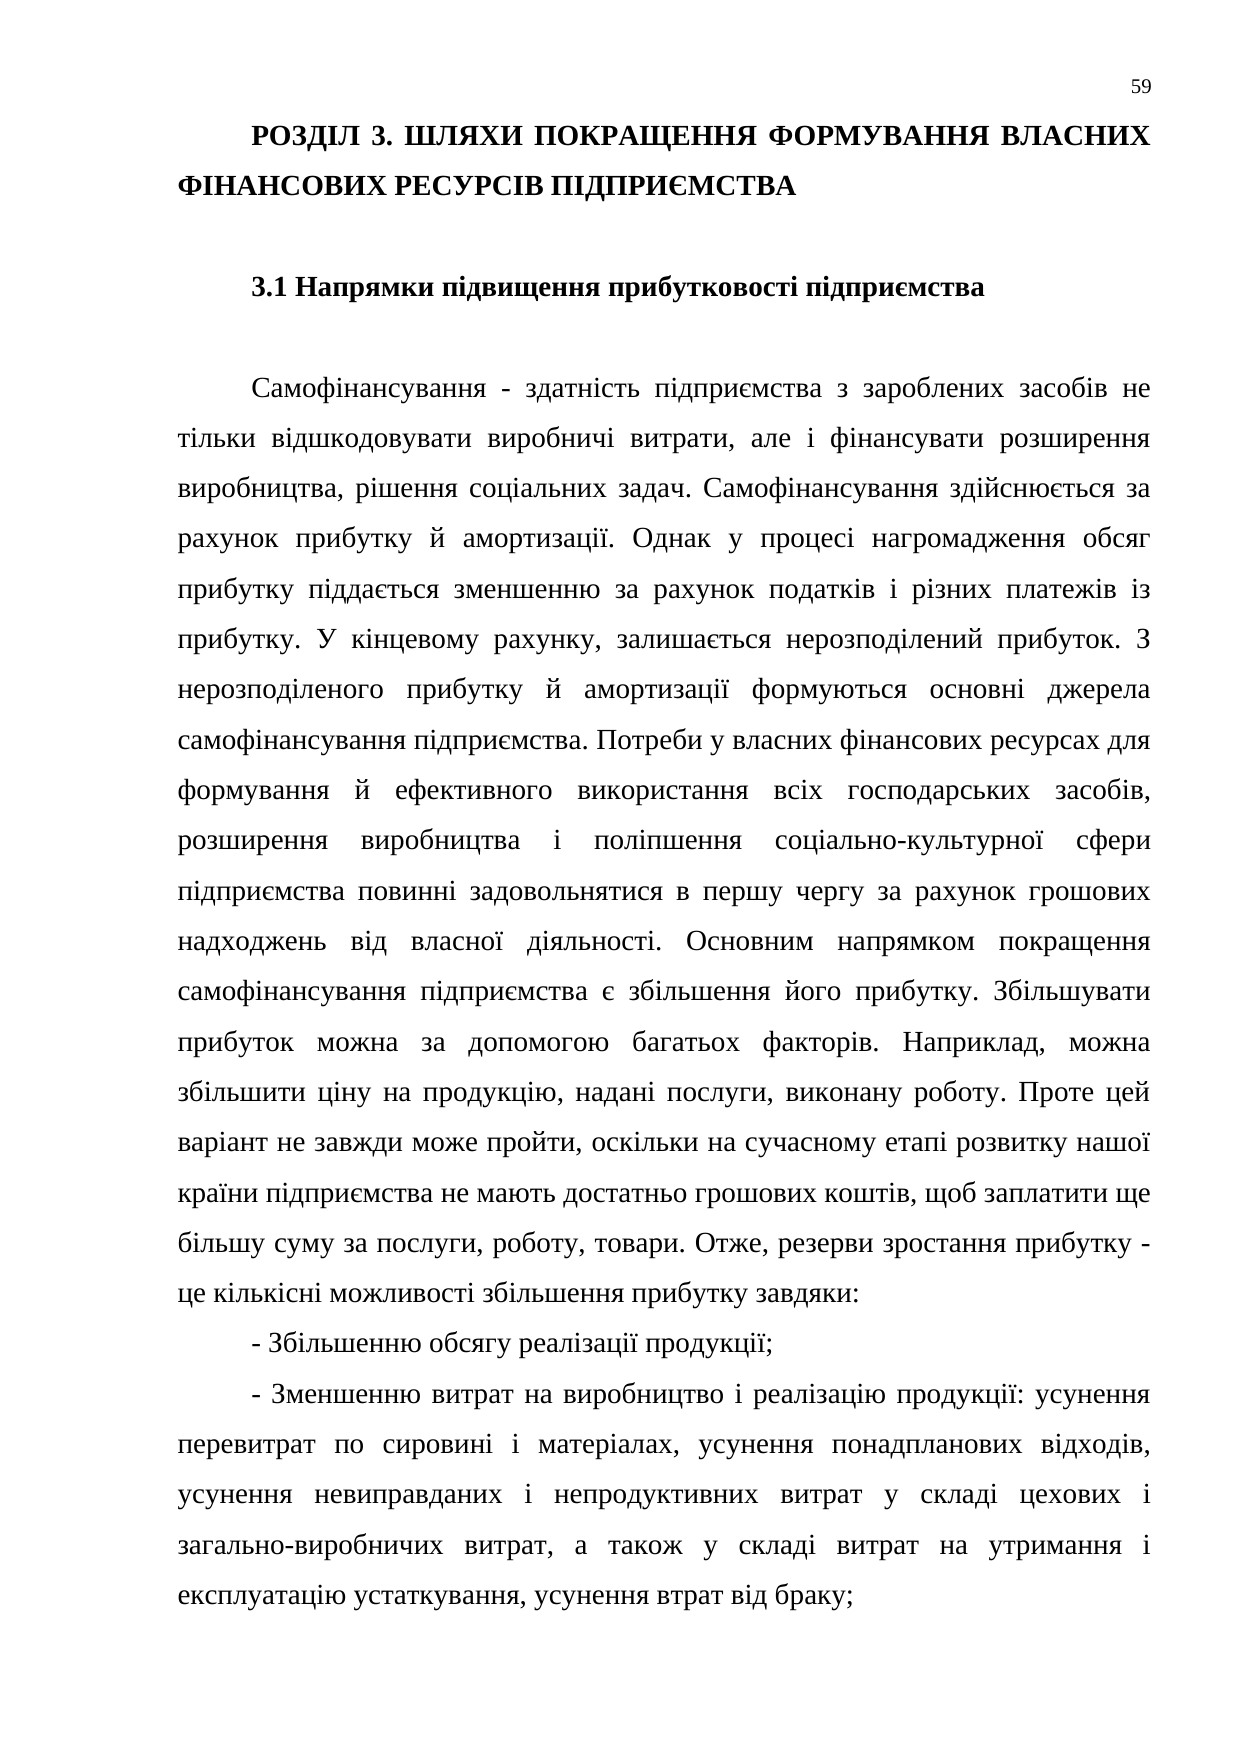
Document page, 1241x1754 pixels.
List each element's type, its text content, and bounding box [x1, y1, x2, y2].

text - Збільшенню обсягу реалізації продукції; [177, 1326, 1152, 1359]
text 3.1 Напрямки підвищення прибутковості підприємства [177, 269, 1152, 303]
text - Зменшенню витрат на виробництво і реалізацію продукції: усунення перевитрат по сировині і матеріалах, усунення понадпланових відходів, усунення невиправданих і непродуктивних витрат у складі цехових і загально-виробничих витрат, а також у складі витрат на утримання і експлуатацію устаткування, усунення втрат від браку; [177, 1376, 1152, 1611]
text Самофінансування - здатність підприємства з зароблених засобів не тільки відшкодовувати виробничі витрати, але і фінансувати розширення виробництва, рішення соціальних задач. Самофінансування здійснюється за рахунок прибутку й амортизації. Однак у процесі нагромадження обсяг прибутку піддається зменшенню за рахунок податків і різних платежів із прибутку. У кінцевому рахунку, залишається нерозподілений прибуток. З нерозподіленого прибутку й амортизації формуються основні джерела самофінансування підприємства. Потреби у власних фінансових ресурсах для формування й ефективного використання всіх господарських засобів, розширення виробництва і поліпшення соціально-культурної сфери підприємства повинні задовольнятися в першу чергу за рахунок грошових надходжень від власної діяльності. Основним напрямком покращення самофінансування підприємства є збільшення його прибутку. Збільшувати прибуток можна за допомогою багатьох факторів. Наприклад, можна збільшити ціну на продукцію, надані послуги, виконану роботу. Проте цей варіант не завжди може пройти, оскільки на сучасному етапі розвитку нашої країни підприємства не мають достатньо грошових коштів, щоб заплатити ще більшу суму за послуги, роботу, товари. Отже, резерви зростання прибутку - це кількісні можливості збільшення прибутку завдяки: [177, 370, 1152, 1309]
text РОЗДІЛ 3. ШЛЯХИ ПОКРАЩЕННЯ ФОРМУВАННЯ ВЛАСНИХ ФІНАНСОВИХ РЕСУРСІВ ПІДПРИЄМСТВА [177, 118, 1152, 202]
